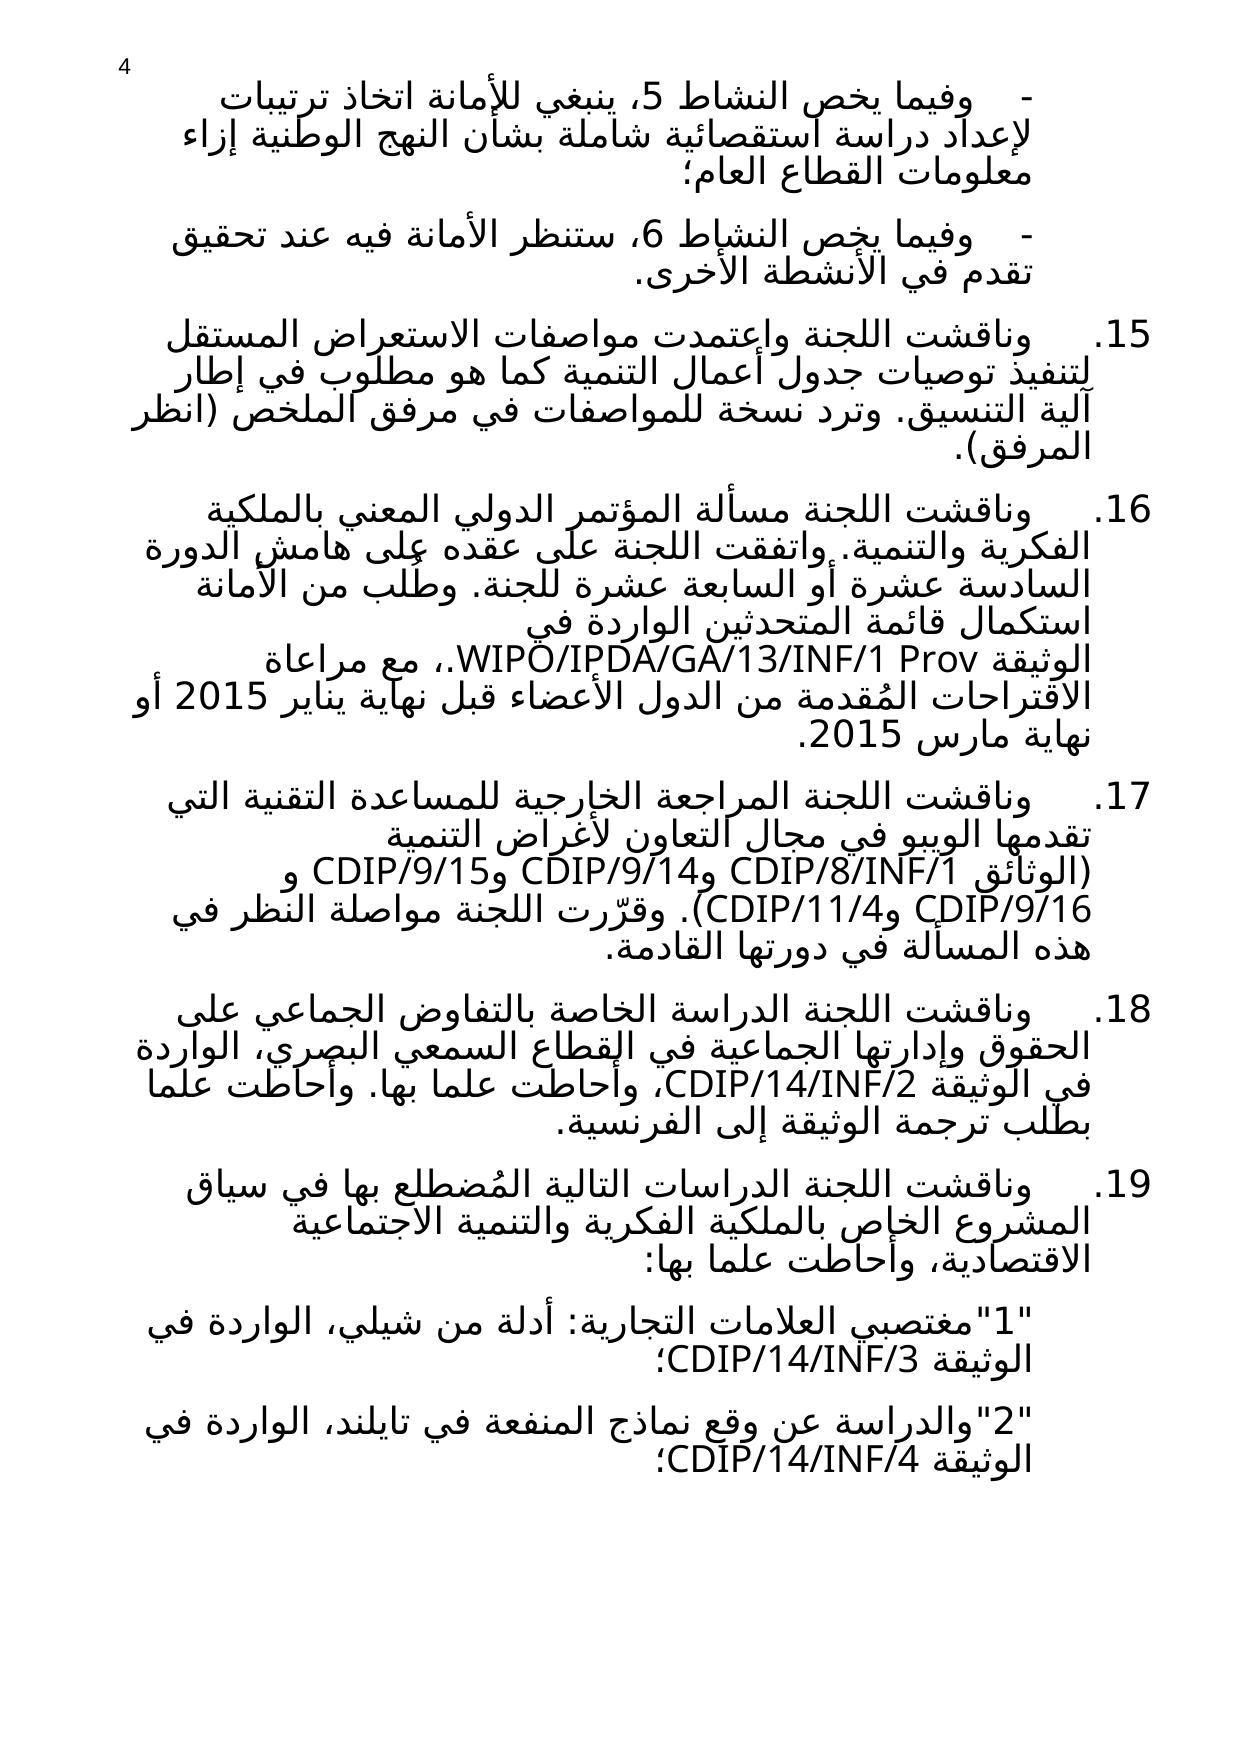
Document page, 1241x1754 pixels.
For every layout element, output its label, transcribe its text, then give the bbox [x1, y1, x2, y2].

list "1" مغتصبي العلامات التجارية: أدلة من شيلي، الواردة في الوثيقة CDIP/14/INF/3؛ [118, 1304, 1033, 1379]
text وناقشت اللجنة الدراسة الخاصة بالتفاوض الجماعي على الحقوق وإدارتها الجماعية في القطاع السمعي البصري، الواردة في الوثيقة CDIP/14/INF/2، وأحاطت علما بها. وأحاطت علما بطلب ترجمة الوثيقة إلى الفرنسية. [118, 992, 1092, 1142]
text وناقشت اللجنة واعتمدت مواصفات الاستعراض المستقل لتنفيذ توصيات جدول أعمال التنمية كما هو مطلوب في إطار آلية التنسيق. وترد نسخة للمواصفات في مرفق الملخص (انظر المرفق). [118, 317, 1092, 467]
list - وفيما يخص النشاط 6، ستنظر الأمانة فيه عند تحقيق تقدم في الأنشطة الأخرى. [118, 217, 1033, 292]
list "2" والدراسة عن وقع نماذج المنفعة في تايلند، الواردة في الوثيقة CDIP/14/INF/4؛ [118, 1404, 1033, 1479]
text وناقشت اللجنة المراجعة الخارجية للمساعدة التقنية التي تقدمها الويبو في مجال التعاون لأغراض التنمية (الوثائق CDIP/8/INF/1 وCDIP/9/14 وCDIP/9/15 وCDIP/9/16 وCDIP/11/4). وقرّرت اللجنة مواصلة النظر في هذه المسألة في دورتها القادمة. [118, 779, 1092, 967]
text وناقشت اللجنة مسألة المؤتمر الدولي المعني بالملكية الفكرية والتنمية. واتفقت اللجنة على عقده على هامش الدورة السادسة عشرة أو السابعة عشرة للجنة. وطُلب من الأمانة استكمال قائمة المتحدثين الواردة في الوثيقة WIPO/IPDA/GA/13/INF/1 Prov.، مع مراعاة الاقتراحات المُقدمة من الدول الأعضاء قبل نهاية يناير 2015 أو نهاية مارس 2015. [118, 492, 1092, 754]
text وناقشت اللجنة الدراسات التالية المُضطلع بها في سياق المشروع الخاص بالملكية الفكرية والتنمية الاجتماعية الاقتصادية، وأحاطت علما بها: [118, 1167, 1092, 1279]
list - وفيما يخص النشاط 5، ينبغي للأمانة اتخاذ ترتيبات لإعداد دراسة استقصائية شاملة بشأن النهج الوطنية إزاء معلومات القطاع العام؛ [118, 79, 1033, 192]
